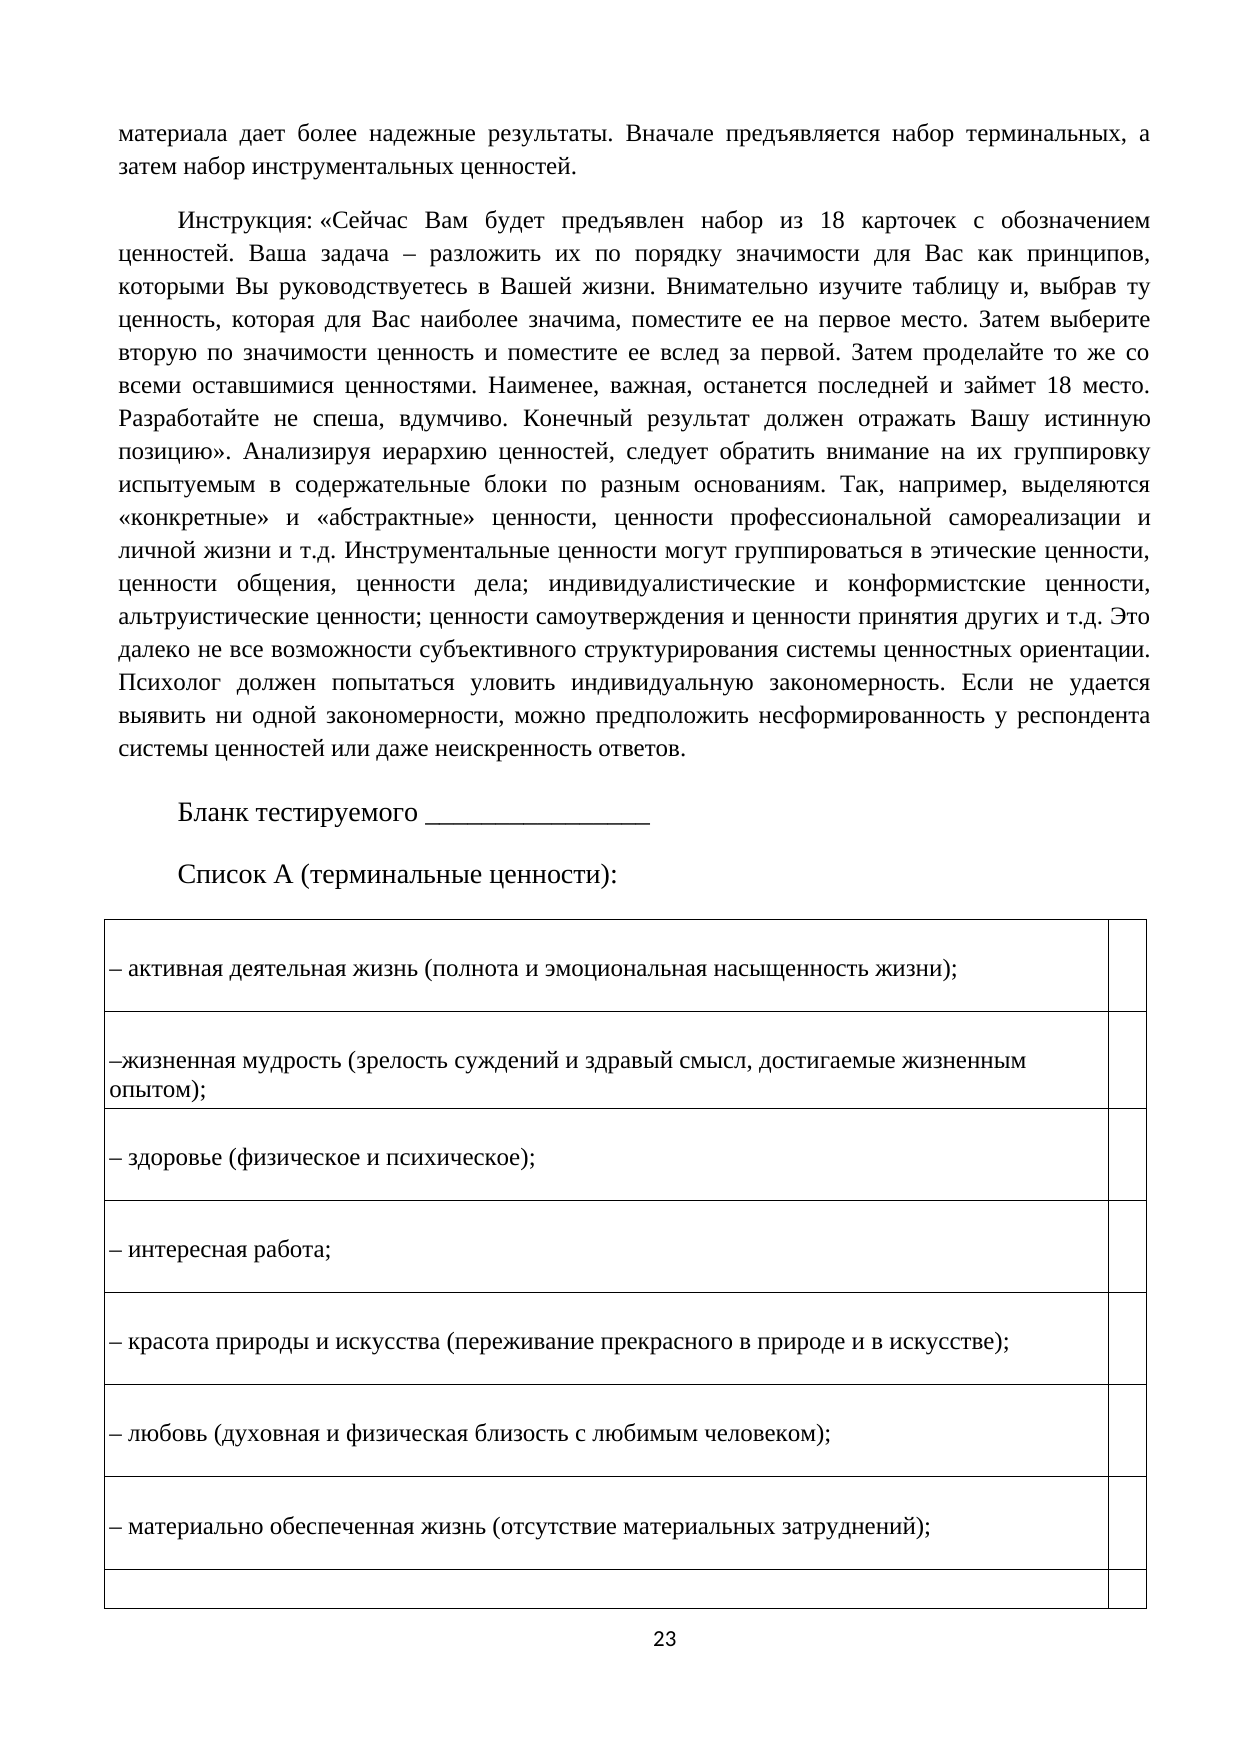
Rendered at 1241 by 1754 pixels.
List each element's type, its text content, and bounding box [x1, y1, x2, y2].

table_cell [1109, 1201, 1146, 1292]
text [118, 118, 1152, 180]
table_header [1109, 920, 1146, 1011]
table_cell – материально обеспеченная жизнь (отсутствие материальных затруднений); [105, 1477, 1108, 1568]
text Бланк тестируемого ________________ [177, 796, 1152, 828]
table_cell – любовь (духовная и физическая близость с любимым человеком); [105, 1385, 1108, 1476]
table_cell [1109, 1570, 1146, 1608]
table_cell – здоровье (физическое и психическое); [105, 1109, 1108, 1200]
text Список А (терминальные ценности): [177, 857, 1152, 889]
text Инструкция: «Сейчас Вам будет предъявлен набор из 18 карточек с обозначением ценностей. Ваша задача – разложить их по порядку значимости для Вас как принципов, которыми Вы руководствуетесь в Вашей жизни. Внимательно изучите таблицу и, выбрав ту ценность, которая для Вас наиболее значима, поместите ее на первое место. Затем выберите вторую по значимости ценность и поместите ее вслед за первой. Затем проделайте то же со всеми оставшимися ценностями. Наименее, важная, останется последней и займет 18 место. Разработайте не спеша, вдумчиво. Конечный результат должен отражать Вашу истинную позицию». Анализируя иерархию ценностей, следует обратить внимание на их группировку испытуемым в содержательные блоки по разным основаниям. Так, например, выделяются «конкретные» и «абстрактные» ценности, ценности профессиональной самореализации и личной жизни и т.д. Инструментальные ценности могут группироваться в этические ценности, ценности общения, ценности дела; индивидуалистические и конформистские ценности, альтруистические ценности; ценности самоутверждения и ценности принятия других и т.д. Это далеко не все возможности субъективного структурирования системы ценностных ориентации. Психолог должен попытаться уловить индивидуальную закономерность. Если не удается выявить ни одной закономерности, можно предположить несформированность у респондента системы ценностей или даже неискренность ответов. [118, 205, 1152, 762]
table_cell [1109, 1293, 1146, 1384]
table_cell – интересная работа; [105, 1201, 1108, 1292]
table_cell [1109, 1385, 1146, 1476]
table_cell – красота природы и искусства (переживание прекрасного в природе и в искусстве); [105, 1293, 1108, 1384]
table_cell –жизненная мудрость (зрелость суждений и здравый смысл, достигаемые жизненным опытом); [105, 1012, 1108, 1107]
table_cell [1109, 1109, 1146, 1200]
table_header – активная деятельная жизнь (полнота и эмоциональная насыщенность жизни); [105, 920, 1108, 1011]
table_cell [1109, 1012, 1146, 1107]
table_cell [105, 1570, 1108, 1608]
table_cell [1109, 1477, 1146, 1568]
